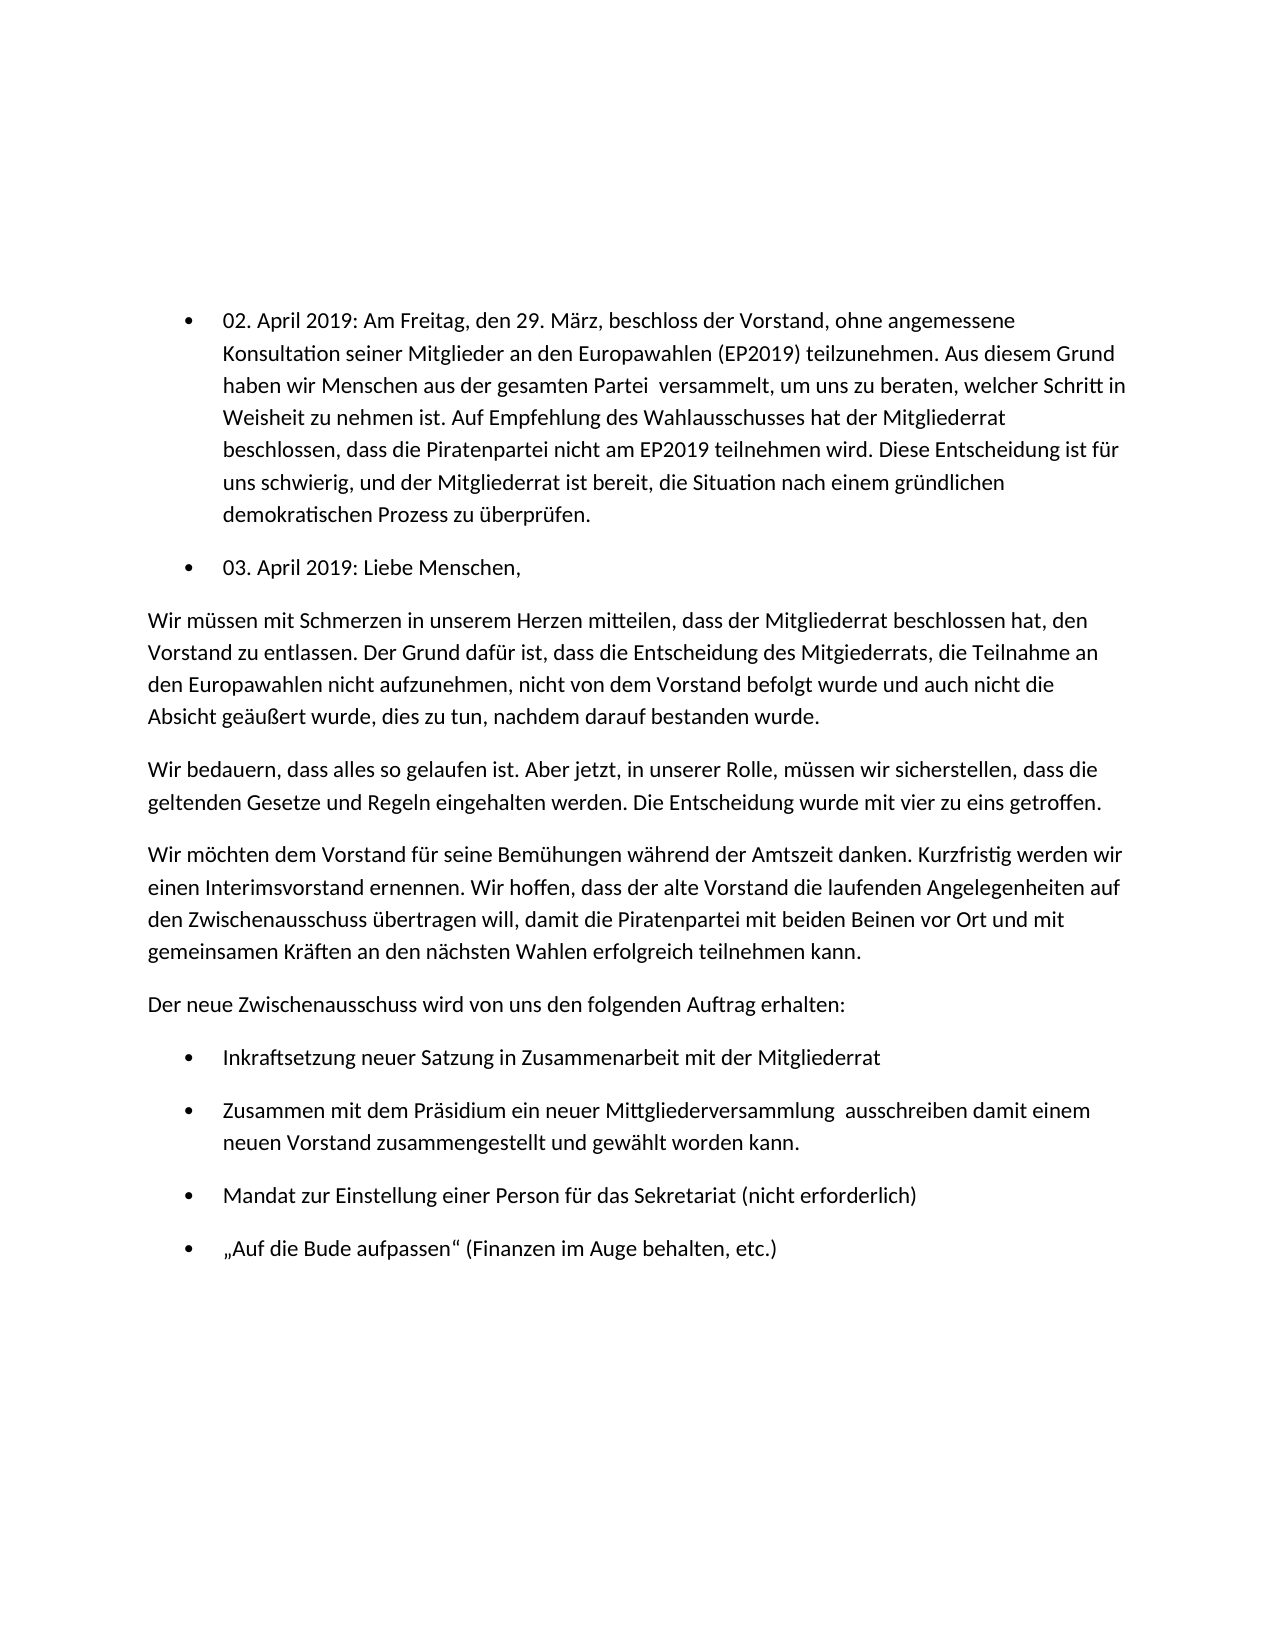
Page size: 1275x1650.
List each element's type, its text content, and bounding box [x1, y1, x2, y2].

text Wir möchten dem Vorstand für seine Bemühungen während der Amtszeit danken. Kurzfristig werden wir einen Interimsvorstand ernennen. Wir hoffen, dass der alte Vorstand die laufenden Angelegenheiten auf den Zwischenausschuss übertragen will, damit die Piratenpartei mit beiden Beinen vor Ort und mit gemeinsamen Kräften an den nächsten Wahlen erfolgreich teilnehmen kann. [148, 841, 1127, 965]
text Der neue Zwischenausschuss wird von uns den folgenden Auftrag erhalten: [148, 990, 1127, 1018]
list Inkraftsetzung neuer Satzung in Zusammenarbeit mit der Mitgliederrat [185, 1043, 1127, 1071]
list „Auf die Bude aufpassen“ (Finanzen im Auge behalten, etc.) [185, 1234, 1127, 1262]
text Wir bedauern, dass alles so gelaufen ist. Aber jetzt, in unserer Rolle, müssen wir sicherstellen, dass die geltenden Gesetze und Regeln eingehalten werden. Die Entscheidung wurde mit vier zu eins getroffen. [148, 755, 1127, 816]
list Zusammen mit dem Präsidium ein neuer Mittgliederversammlung ausschreiben damit einem neuen Vorstand zusammengestellt und gewählt worden kann. [185, 1096, 1127, 1156]
list 03. April 2019: Liebe Menschen, [185, 553, 1127, 581]
list Mandat zur Einstellung einer Person für das Sekretariat (nicht erforderlich) [185, 1181, 1127, 1209]
list 02. April 2019: Am Freitag, den 29. März, beschloss der Vorstand, ohne angemessene Konsultation seiner Mitglieder an den Europawahlen (EP2019) teilzunehmen. Aus diesem Grund haben wir Menschen aus der gesamten Partei versammelt, um uns zu beraten, welcher Schritt in Weisheit zu nehmen ist. Auf Empfehlung des Wahlausschusses hat der Mitgliederrat beschlossen, dass die Piratenpartei nicht am EP2019 teilnehmen wird. Diese Entscheidung ist für uns schwierig, und der Mitgliederrat ist bereit, die Situation nach einem gründlichen demokratischen Prozess zu überprüfen. [185, 307, 1127, 528]
text Wir müssen mit Schmerzen in unserem Herzen mitteilen, dass der Mitgliederrat beschlossen hat, den Vorstand zu entlassen. Der Grund dafür ist, dass die Entscheidung des Mitgiederrats, die Teilnahme an den Europawahlen nicht aufzunehmen, nicht von dem Vorstand befolgt wurde und auch nicht die Absicht geäußert wurde, dies zu tun, nachdem darauf bestanden wurde. [148, 606, 1127, 730]
